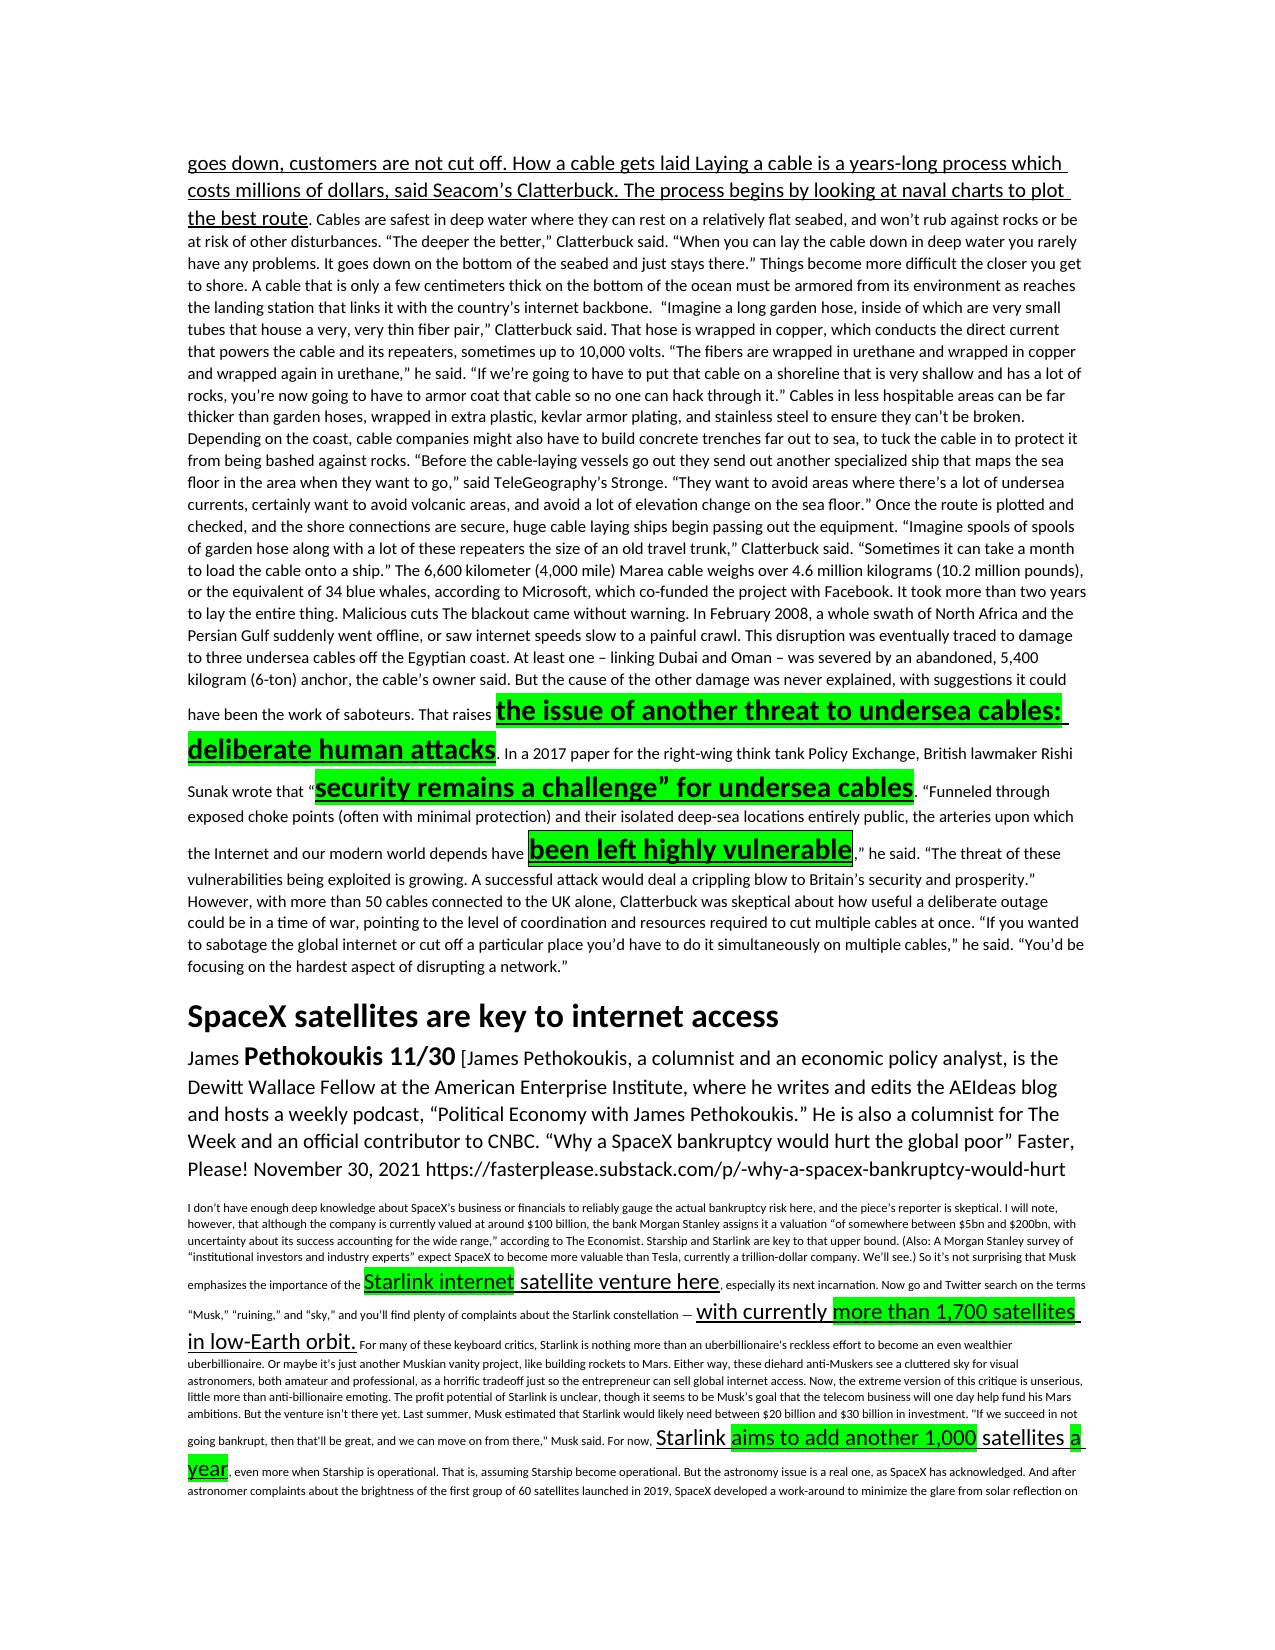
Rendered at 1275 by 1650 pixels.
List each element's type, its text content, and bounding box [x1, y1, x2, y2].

subtitle SpaceX satellites are key to internet access [187, 995, 1087, 1036]
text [187, 150, 1087, 977]
text James Pethokoukis 11/30 [James Pethokoukis, a columnist and an economic policy analyst, is the Dewitt Wallace Fellow at the American Enterprise Institute, where he writes and edits the AEIdeas blog and hosts a weekly podcast, “Political Economy with James Pethokoukis.” He is also a columnist for The Week and an official contributor to CNBC. “Why a SpaceX bankruptcy would hurt the global poor” Faster, Please! November 30, 2021 https://fasterplease.substack.com/p/-why-a-spacex-bankruptcy-would-hurt [187, 1039, 1087, 1182]
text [187, 1200, 1087, 1498]
